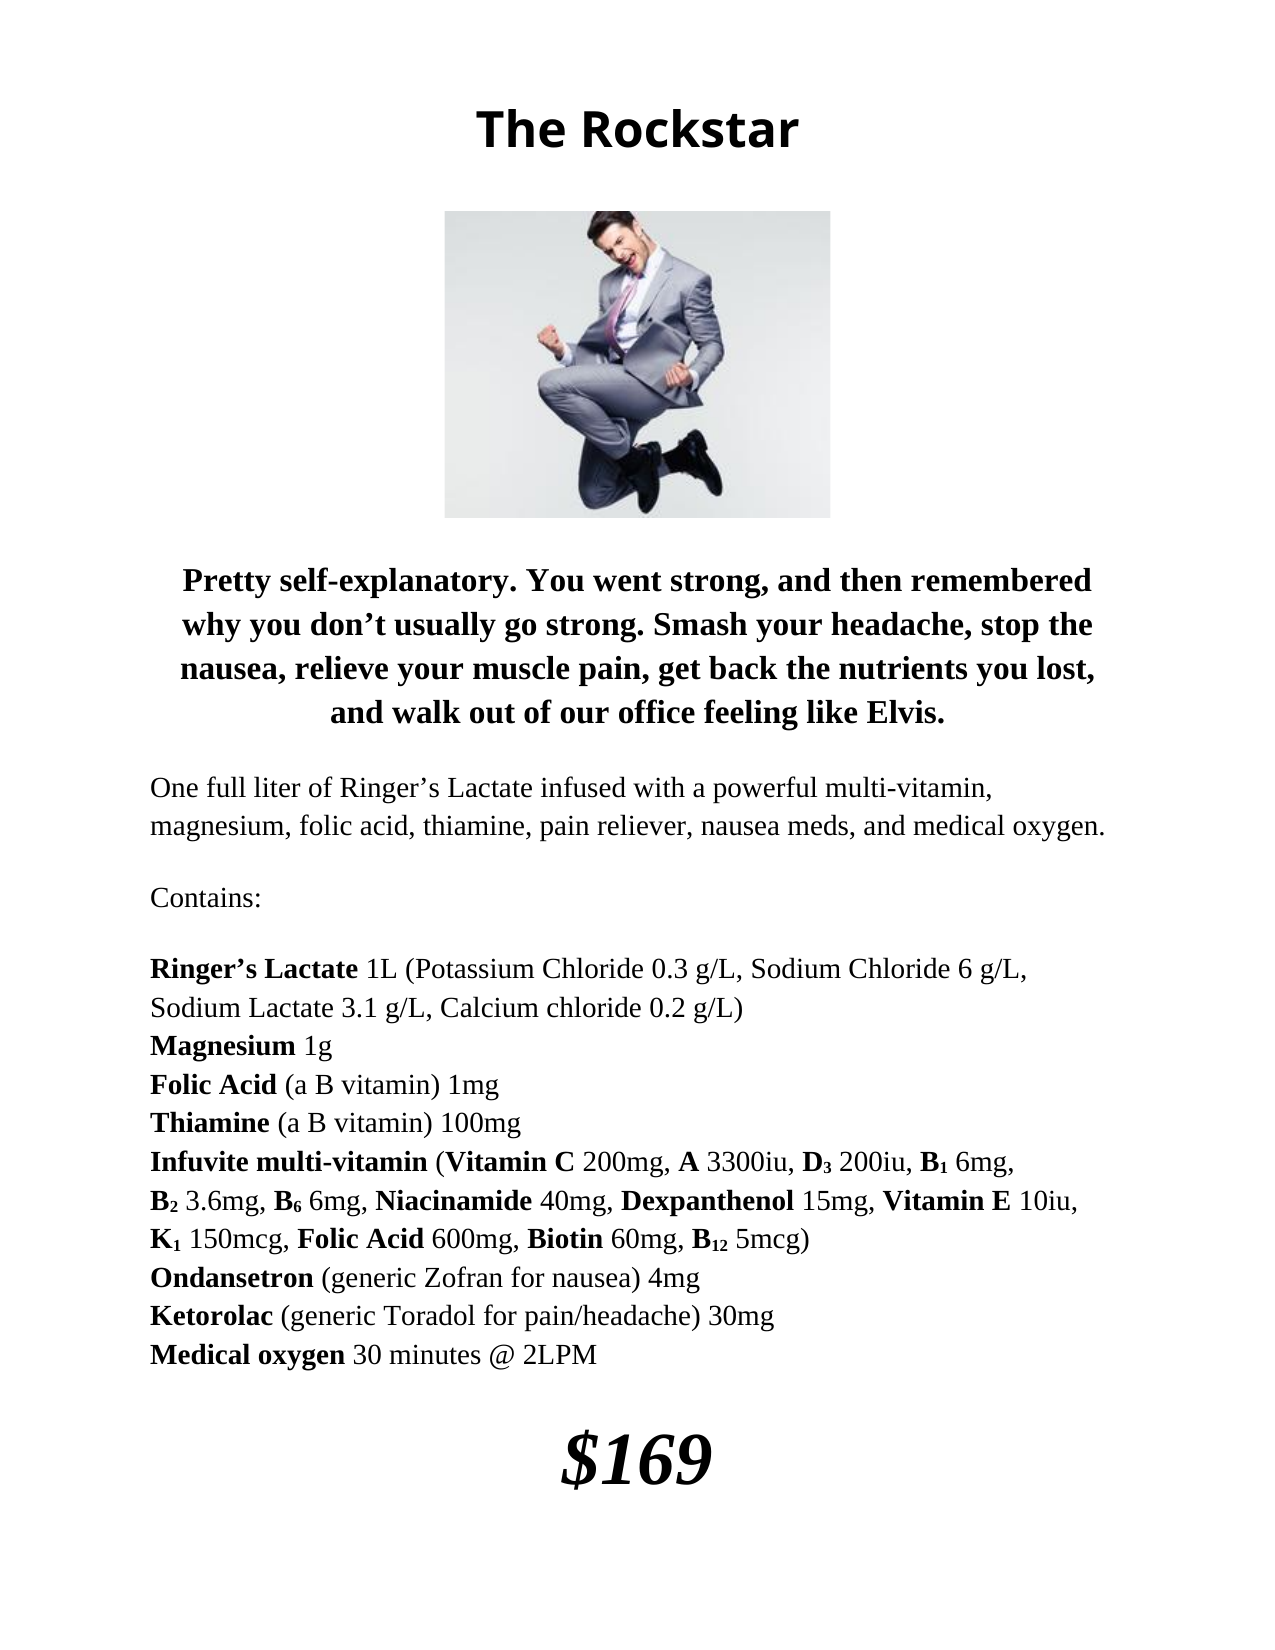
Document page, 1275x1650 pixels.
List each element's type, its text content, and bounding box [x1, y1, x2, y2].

text Medical oxygen 30 minutes @ 2LPM [150, 1337, 1125, 1370]
text Folic Acid (a B vitamin) 1mg [150, 1067, 1125, 1101]
picture [444, 211, 831, 518]
text Pretty self-explanatory. You went strong, and then remembered why you don’t usually go strong. Smash your headache, stop the nausea, relieve your muscle pain, get back the nutrients you lost, and walk out of our office feeling like Elvis. [150, 561, 1125, 731]
text One full liter of Ringer’s Lactate infused with a powerful multi-vitamin, magnesium, folic acid, thiamine, pain reliever, nausea meds, and medical oxygen. [150, 770, 1125, 842]
text Ondansetron (generic Zofran for nausea) 4mg [150, 1260, 1125, 1293]
text Ringer’s Lactate 1L (Potassium Chloride 0.3 g/L, Sodium Chloride 6 g/L, Sodium Lactate 3.1 g/L, Calcium chloride 0.2 g/L) [150, 951, 1125, 1023]
text Infuvite multi-vitamin (Vitamin C 200mg, A 3300iu, D3 200iu, B1 6mg, [150, 1144, 1125, 1178]
text K1 150mcg, Folic Acid 600mg, Biotin 60mg, B12 5mcg) [150, 1221, 1125, 1255]
text $169 [150, 1414, 1125, 1500]
text Ketorolac (generic Toradol for pain/headache) 30mg [150, 1298, 1125, 1332]
text Contains: [150, 880, 1125, 913]
text Magnesium 1g [150, 1028, 1125, 1062]
text The Rockstar [150, 94, 1125, 162]
text Thiamine (a B vitamin) 100mg [150, 1106, 1125, 1139]
text B2 3.6mg, B6 6mg, Niacinamide 40mg, Dexpanthenol 15mg, Vitamin E 10iu, [150, 1183, 1125, 1216]
